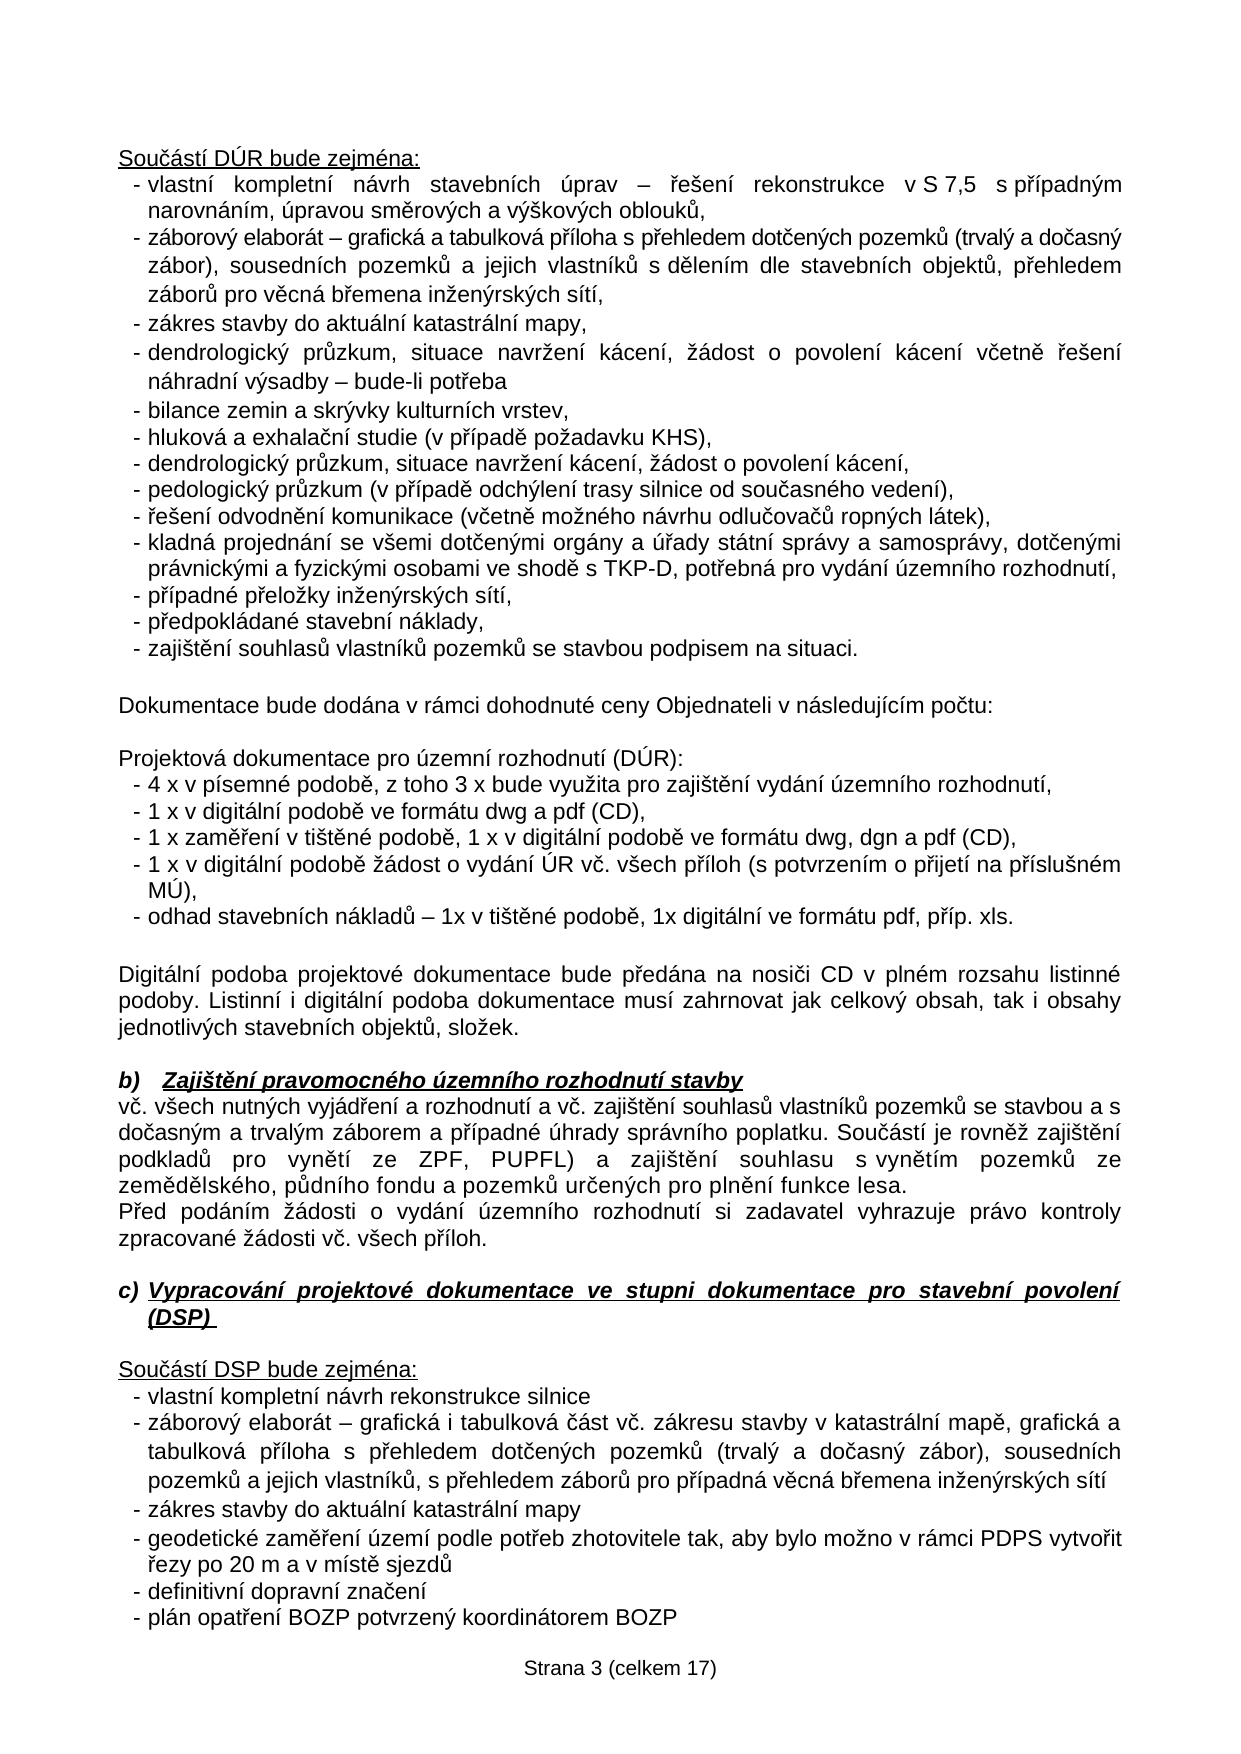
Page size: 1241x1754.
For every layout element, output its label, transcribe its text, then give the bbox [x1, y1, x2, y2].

text Součástí DSP bude zejména: [118, 1356, 1122, 1383]
list dendrologický průzkum, situace navržení kácení, žádost o povolení kácení včetně řešení náhradní výsadby – bude-li potřeba [133, 339, 1122, 395]
list záborový elaborát – grafická a tabulková příloha s přehledem dotčených pozemků (trvalý a dočasný zábor), sousedních pozemků a jejich vlastníků s dělením dle stavebních objektů, přehledem záborů pro věcná břemena inženýrských sítí, [133, 223, 1122, 308]
list Vypracování projektové dokumentace ve stupni dokumentace pro stavební povolení (DSP) [118, 1277, 1122, 1330]
text Dokumentace bude dodána v rámci dohodnuté ceny Objednateli v následujícím počtu: [118, 692, 1122, 719]
list kladná projednání se všemi dotčenými orgány a úřady státní správy a samosprávy, dotčenými právnickými a fyzickými osobami ve shodě s TKP-D, potřebná pro vydání územního rozhodnutí, [133, 529, 1122, 582]
list dendrologický průzkum, situace navržení kácení, žádost o povolení kácení, [133, 450, 1122, 476]
list zajištění souhlasů vlastníků pozemků se stavbou podpisem na situaci. [133, 634, 1122, 661]
list definitivní dopravní značení [133, 1578, 1122, 1604]
list záborový elaborát – grafická i tabulková část vč. zákresu stavby v katastrální mapě, grafická a tabulková příloha s přehledem dotčených pozemků (trvalý a dočasný zábor), sousedních pozemků a jejich vlastníků, s přehledem záborů pro případná věcná břemena inženýrských sítí [133, 1409, 1122, 1493]
list bilance zemin a skrývky kulturních vrstev, [133, 397, 1122, 424]
list plán opatření BOZP potvrzený koordinátorem BOZP [133, 1604, 1122, 1630]
text Projektová dokumentace pro územní rozhodnutí (DÚR): [118, 745, 1122, 771]
list odhad stavebních nákladů – 1x v tištěné podobě, 1x digitální ve formátu pdf, příp. xls. [133, 903, 1122, 929]
text vč. všech nutných vyjádření a rozhodnutí a vč. zajištění souhlasů vlastníků pozemků se stavbou a s dočasným a trvalým záborem a případné úhrady správního poplatku. Součástí je rovněž zajištění podkladů pro vynětí ze ZPF, PUPFL) a zajištění souhlasu s vynětím pozemků ze zemědělského, půdního fondu a pozemků určených pro plnění funkce lesa. [118, 1093, 1122, 1198]
list hluková a exhalační studie (v případě požadavku KHS), [133, 424, 1122, 450]
list 1 x v digitální podobě ve formátu dwg a pdf (CD), [133, 798, 1122, 824]
list 1 x v digitální podobě žádost o vydání ÚR vč. všech příloh (s potvrzením o přijetí na příslušném MÚ), [133, 851, 1122, 903]
text Součástí DÚR bude zejména: [118, 144, 1122, 171]
list případné přeložky inženýrských sítí, [133, 582, 1122, 608]
list 4 x v písemné podobě, z toho 3 x bude využita pro zajištění vydání územního rozhodnutí, [133, 771, 1122, 798]
list Zajištění pravomocného územního rozhodnutí stavby [118, 1067, 1122, 1093]
text Digitální podoba projektové dokumentace bude předána na nosiči CD v plném rozsahu listinné podoby. Listinní i digitální podoba dokumentace musí zahrnovat jak celkový obsah, tak i obsahy jednotlivých stavebních objektů, složek. [118, 961, 1122, 1040]
text Před podáním žádosti o vydání územního rozhodnutí si zadavatel vyhrazuje právo kontroly zpracované žádosti vč. všech příloh. [118, 1198, 1122, 1251]
list předpokládané stavební náklady, [133, 608, 1122, 634]
list zákres stavby do aktuální katastrální mapy [133, 1496, 1122, 1522]
list pedologický průzkum (v případě odchýlení trasy silnice od současného vedení), [133, 476, 1122, 503]
list geodetické zaměření území podle potřeb zhotovitele tak, aby bylo možno v rámci PDPS vytvořit řezy po 20 m a v místě sjezdů [133, 1525, 1122, 1578]
list 1 x zaměření v tištěné podobě, 1 x v digitální podobě ve formátu dwg, dgn a pdf (CD), [133, 824, 1122, 851]
list řešení odvodnění komunikace (včetně možného návrhu odlučovačů ropných látek), [133, 503, 1122, 529]
list vlastní kompletní návrh rekonstrukce silnice [133, 1383, 1122, 1409]
list zákres stavby do aktuální katastrální mapy, [133, 310, 1122, 337]
list vlastní kompletní návrh stavebních úprav – řešení rekonstrukce v S 7,5 s případným narovnáním, úpravou směrových a výškových oblouků, [133, 171, 1122, 223]
